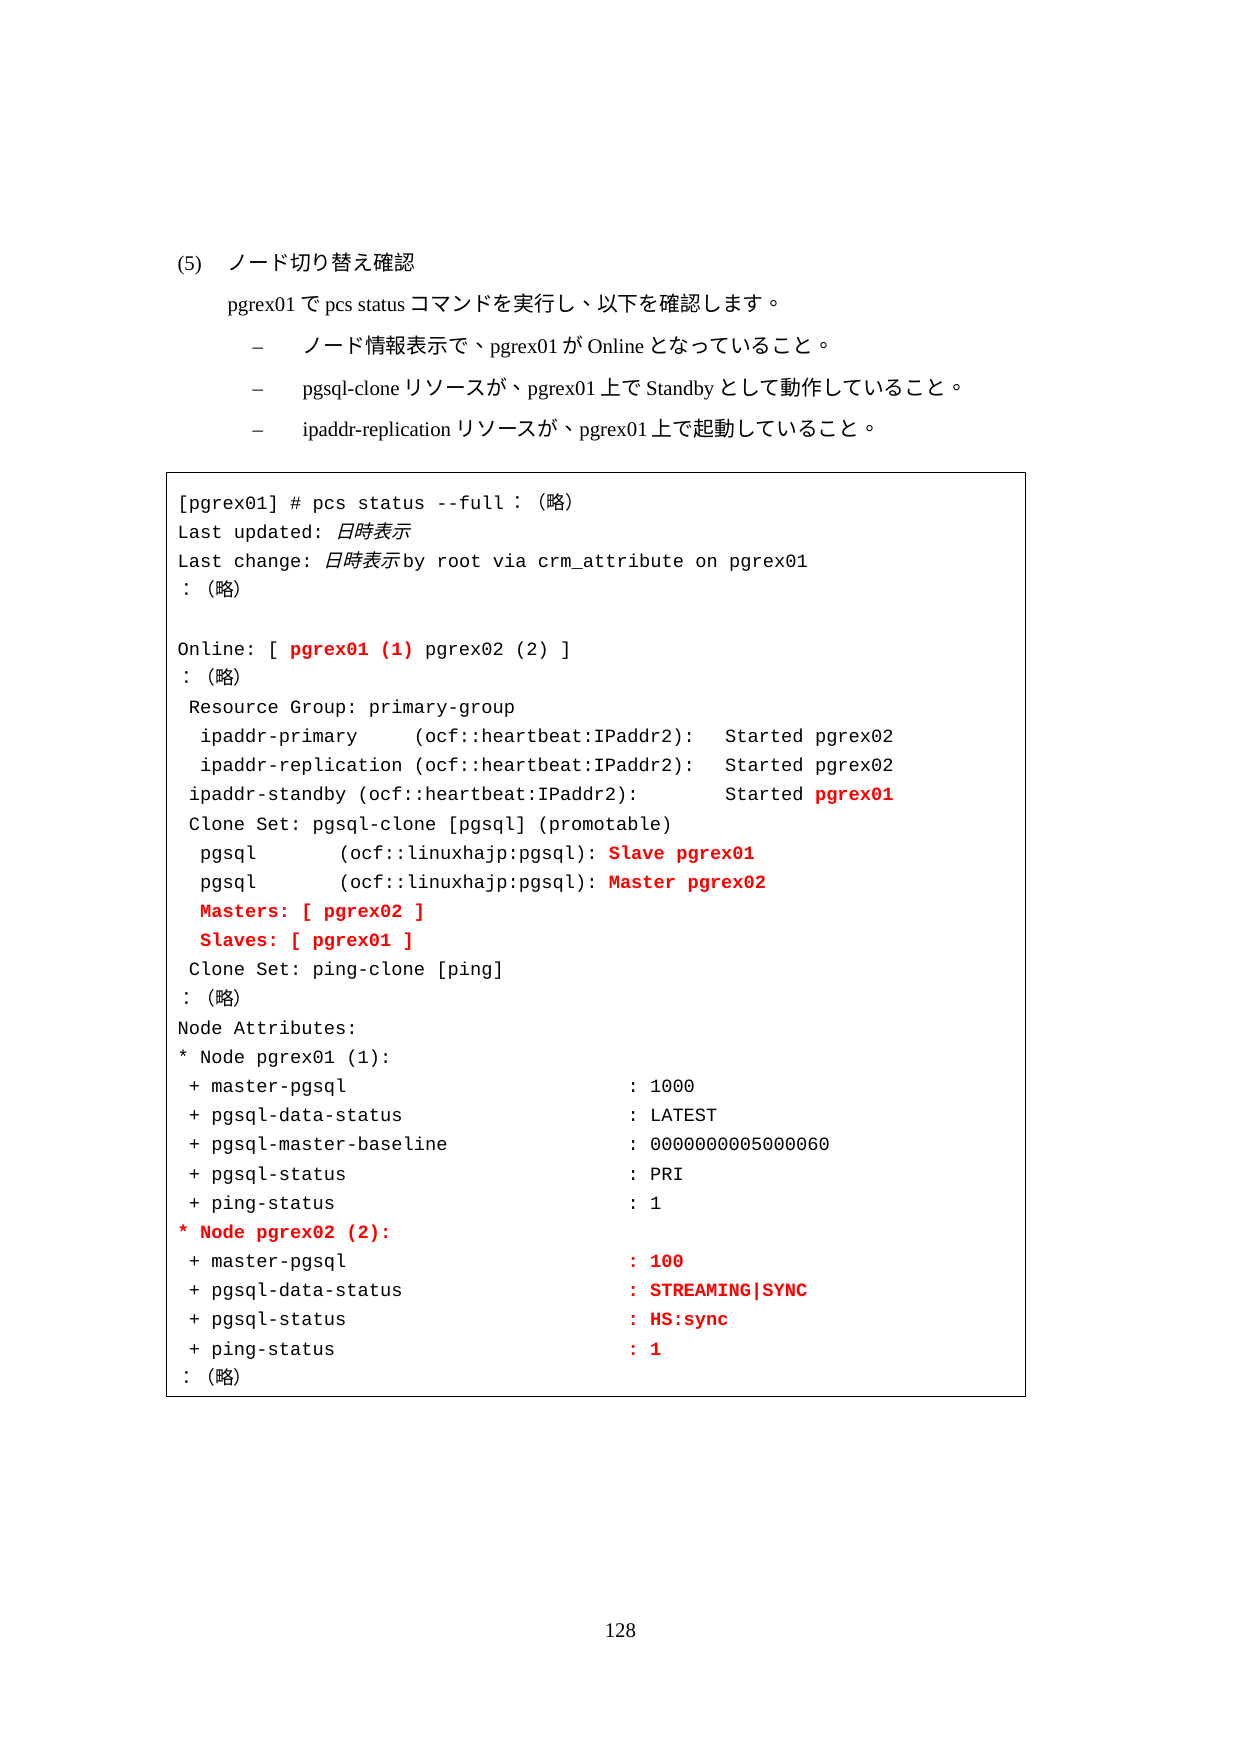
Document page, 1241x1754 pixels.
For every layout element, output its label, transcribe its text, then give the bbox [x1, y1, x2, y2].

list pgrex01でpcs statusコマンドを実行し、以下を確認します。 [177, 289, 1063, 318]
table_header [pgrex01] # pcs status --full ：（略） Last updated: 日時表示 Last change: 日時表示 by root via crm_attribute on pgrex01 ：（略） Online: [ pgrex01 (1) pgrex02 (2) ] ：（略） Resource Group: primary-group ipaddr-primary (ocf::heartbeat:IPaddr2): Started pgrex02 ipaddr-replication (ocf::heartbeat:IPaddr2): Started pgrex02 ipaddr-standby (ocf::heartbeat:IPaddr2): Started pgrex01 Clone Set: pgsql-clone [pgsql] (promotable) pgsql (ocf::linuxhajp:pgsql): Slave pgrex01 pgsql (ocf::linuxhajp:pgsql): Master pgrex02 Masters: [ pgrex02 ] Slaves: [ pgrex01 ] Clone Set: ping-clone [ping] ：（略） Node Attributes: * Node pgrex01 (1): + master-pgsql : 1000 + pgsql-data-status : LATEST + pgsql-master-baseline : 0000000005000060 + pgsql-status : PRI + ping-status : 1 * Node pgrex02 (2): + master-pgsql : 100 + pgsql-data-status : STREAMING|SYNC + pgsql-status : HS:sync + ping-status : 1 ：（略） [167, 473, 1025, 1396]
list pgsql-cloneリソースが、pgrex01上でStandbyとして動作していること。 [252, 372, 1054, 401]
list ipaddr-replicationリソースが、pgrex01上で起動していること。 [252, 414, 1054, 443]
list ノード切り替え確認 [177, 248, 1063, 277]
list ノード情報表示で、pgrex01がOnlineとなっていること。 [252, 330, 1054, 359]
